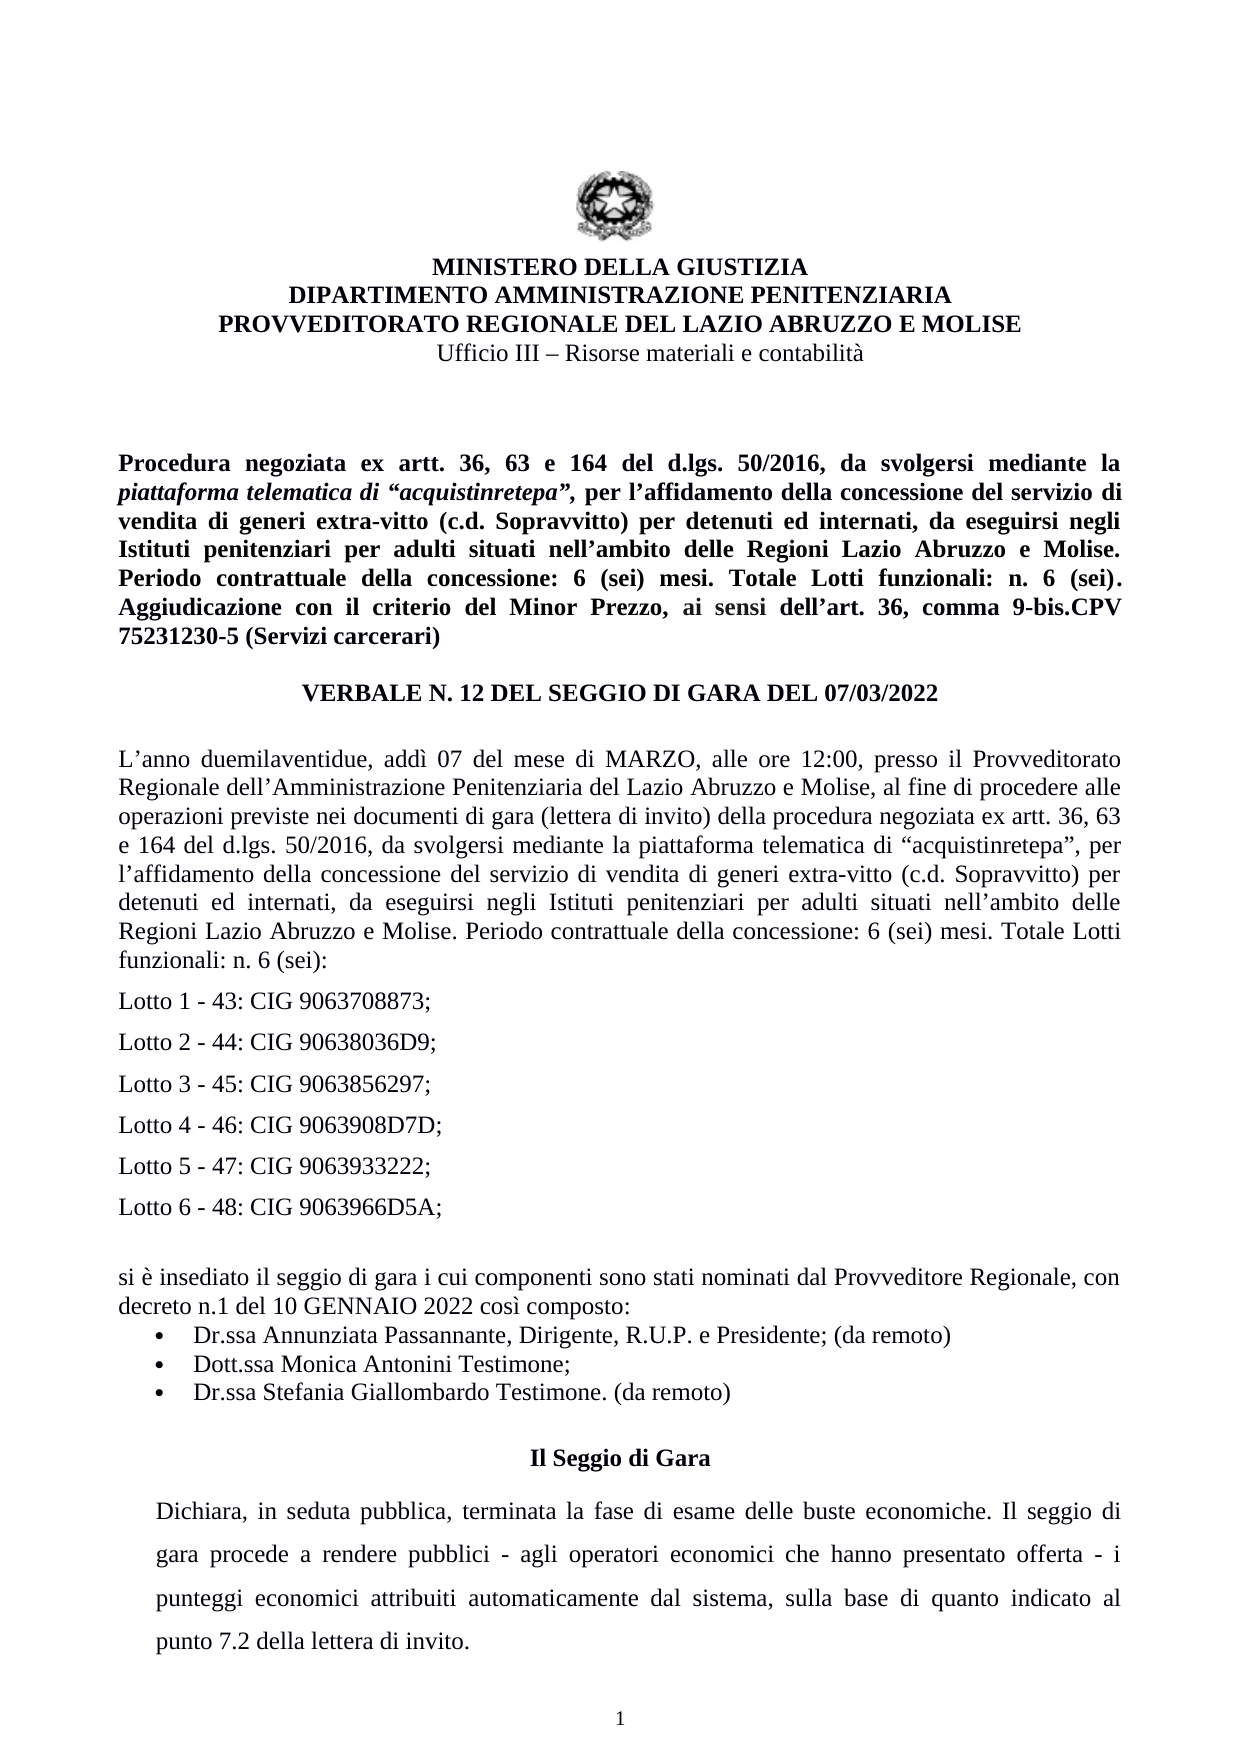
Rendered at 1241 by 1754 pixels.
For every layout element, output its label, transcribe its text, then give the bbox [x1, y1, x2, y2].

text Lotto 1 - 43: CIG 9063708873; [118, 986, 1122, 1015]
text Lotto 4 - 46: CIG 9063908D7D; [118, 1110, 1122, 1139]
text Il Seggio di Gara [118, 1443, 1122, 1471]
list Dr.ssa Stefania Giallombardo Testimone. (da remoto) [156, 1377, 1122, 1406]
text PROVVEDITORATO REGIONALE DEL LAZIO ABRUZZO E MOLISE [118, 309, 1122, 338]
text VERBALE N. 12 DEL SEGGIO DI GARA DEL 07/03/2022 [118, 678, 1122, 707]
text L’anno duemilaventidue, addì 07 del mese di MARZO, alle ore 12:00, presso il Provveditorato Regionale dell’Amministrazione Penitenziaria del Lazio Abruzzo e Molise, al fine di procedere alle operazioni previste nei documenti di gara (lettera di invito) della procedura negoziata ex artt. 36, 63 e 164 del d.lgs. 50/2016, da svolgersi mediante la piattaforma telematica di “acquistinretepa”, per l’affidamento della concessione del servizio di vendita di generi extra-vitto (c.d. Sopravvitto) per detenuti ed internati, da eseguirsi negli Istituti penitenziari per adulti situati nell’ambito delle Regioni Lazio Abruzzo e Molise. Periodo contrattuale della concessione: 6 (sei) mesi. Totale Lotti funzionali: n. 6 (sei): [118, 744, 1122, 974]
text si è insediato il seggio di gara i cui componenti sono stati nominati dal Provveditore Regionale, con decreto n.1 del 10 GENNAIO 2022 così composto: [118, 1262, 1122, 1320]
text Lotto 2 - 44: CIG 90638036D9; [118, 1027, 1122, 1056]
text DIPARTIMENTO AMMINISTRAZIONE PENITENZIARIA [118, 281, 1122, 309]
text Lotto 3 - 45: CIG 9063856297; [118, 1069, 1122, 1097]
list Dott.ssa Monica Antonini Testimone; [156, 1349, 1122, 1377]
list MINISTERO DELLA GIUSTIZIA [118, 252, 1122, 281]
text Dichiara, in seduta pubblica, terminata la fase di esame delle buste economiche. Il seggio di gara procede a rendere pubblici - agli operatori economici che hanno presentato offerta - i punteggi economici attribuiti automaticamente dal sistema, sulla base di quanto indicato al punto 7.2 della lettera di invito. [156, 1496, 1122, 1654]
text Lotto 5 - 47: CIG 9063933222; [118, 1151, 1122, 1180]
list Ufficio III – Risorse materiali e contabilità [178, 338, 1122, 367]
list Dr.ssa Annunziata Passannante, Dirigente, R.U.P. e Presidente; (da remoto) [156, 1320, 1122, 1349]
text Procedura negoziata ex artt. 36, 63 e 164 del d.lgs. 50/2016, da svolgersi mediante la piattaforma telematica di “acquistinretepa”, per l’affidamento della concessione del servizio di vendita di generi extra-vitto (c.d. Sopravvitto) per detenuti ed internati, da eseguirsi negli Istituti penitenziari per adulti situati nell’ambito delle Regioni Lazio Abruzzo e Molise. Periodo contrattuale della concessione: 6 (sei) mesi. Totale Lotti funzionali: n. 6 (sei). Aggiudicazione con il criterio del Minor Prezzo, ai sensi dell’art. 36, comma 9-bis.CPV 75231230-5 (Servizi carcerari) [118, 448, 1122, 649]
text Lotto 6 - 48: CIG 9063966D5A; [118, 1192, 1122, 1221]
